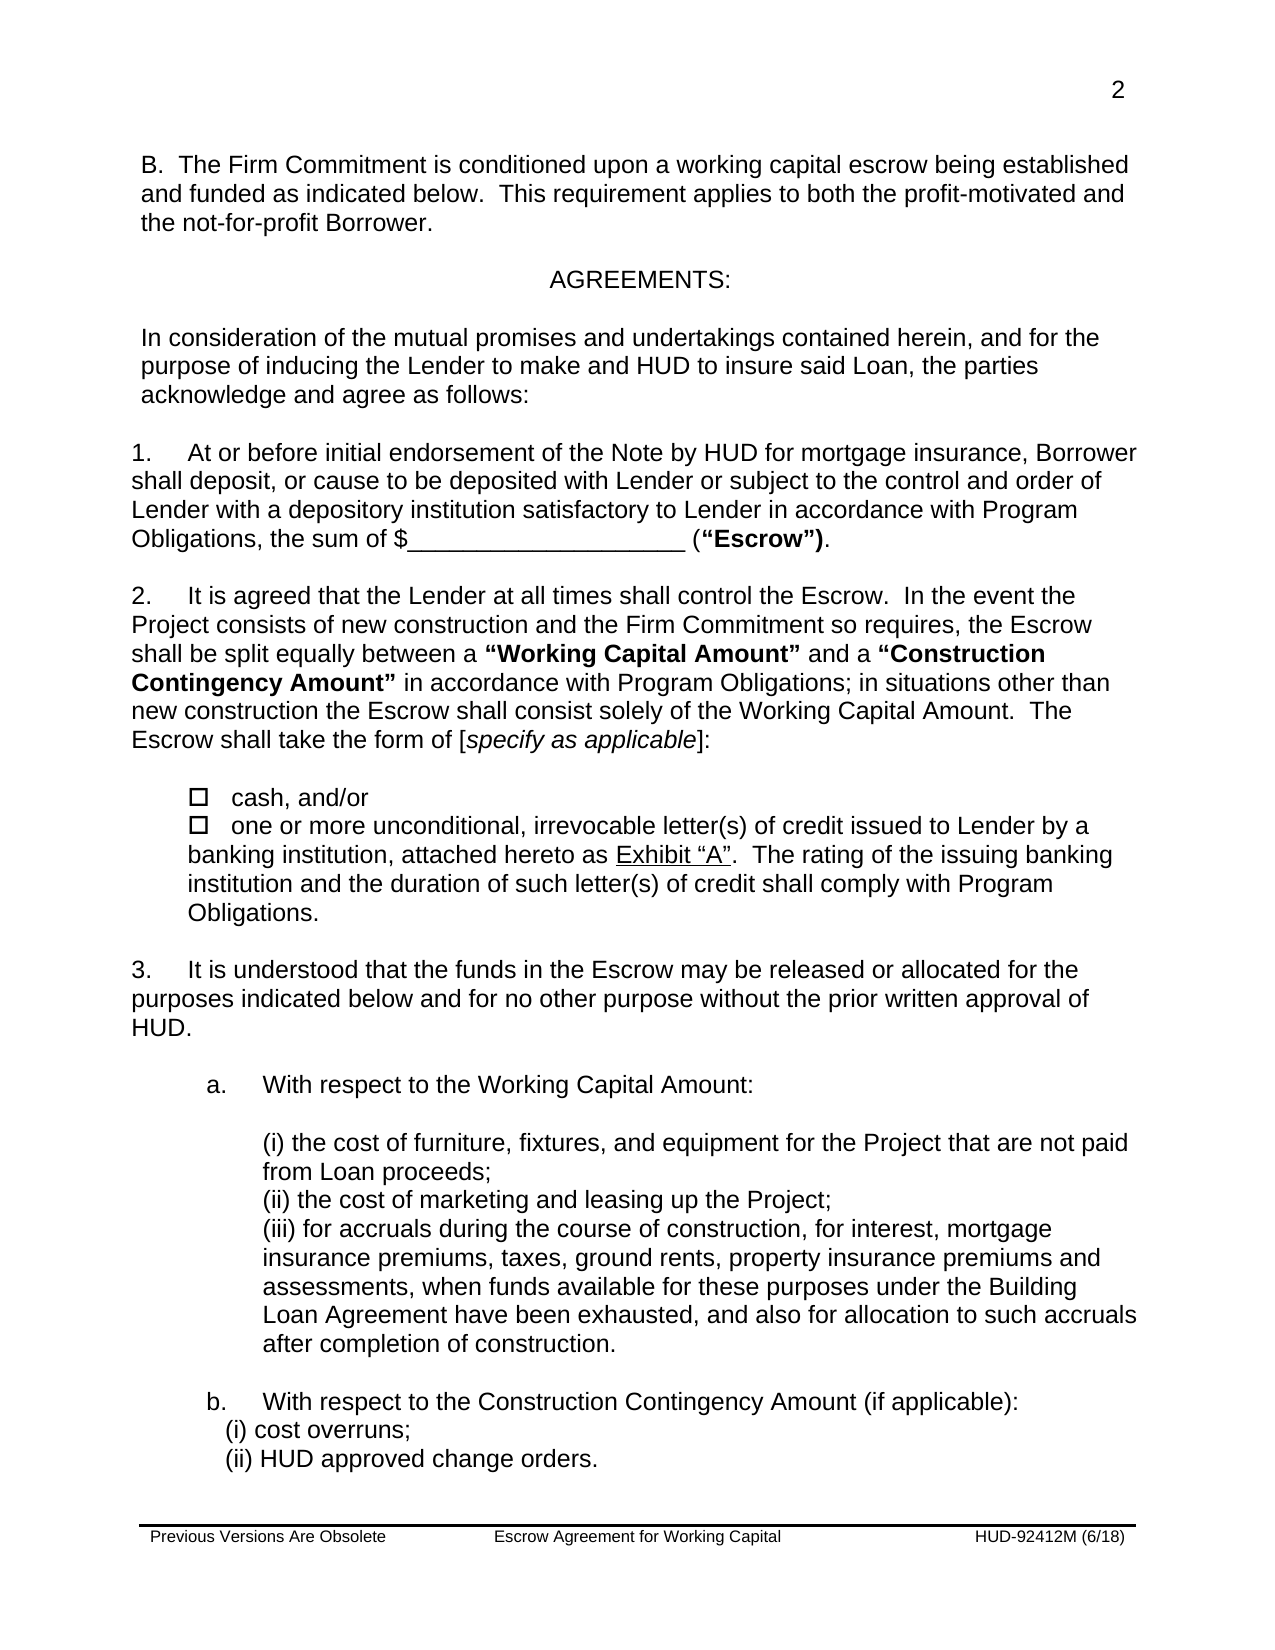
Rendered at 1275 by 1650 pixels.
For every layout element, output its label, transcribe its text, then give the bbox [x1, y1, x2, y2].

text In consideration of the mutual promises and undertakings contained herein, and for the purpose of inducing the Lender to make and HUD to insure said Loan, the parties acknowledge and agree as follows: [141, 322, 1140, 409]
text (ii) HUD approved change orders. [206, 1444, 1140, 1473]
text (i) cost overruns; [206, 1415, 1140, 1444]
list It is agreed that the Lender at all times shall control the Escrow. In the event the Project consists of new construction and the Firm Commitment so requires, the Escrow shall be split equally between a “Working Capital Amount” and a “Construction Contingency Amount” in accordance with Program Obligations; in situations other than new construction the Escrow shall consist solely of the Working Capital Amount. The Escrow shall take the form of [specify as applicable]: [131, 581, 1140, 754]
list It is understood that the funds in the Escrow may be released or allocated for the purposes indicated below and for no other purpose without the prior written approval of HUD. [131, 955, 1140, 1041]
text one or more unconditional, irrevocable letter(s) of credit issued to Lender by a banking institution, attached hereto as Exhibit “A”. The rating of the issuing banking institution and the duration of such letter(s) of credit shall comply with Program Obligations. [187, 811, 1140, 926]
text (i) the cost of furniture, fixtures, and equipment for the Project that are not paid from Loan proceeds; [262, 1128, 1140, 1185]
text b. With respect to the Construction Contingency Amount (if applicable): [206, 1386, 1140, 1415]
text (iii) for accruals during the course of construction, for interest, mortgage insurance premiums, taxes, ground rents, property insurance premiums and assessments, when funds available for these purposes under the Building Loan Agreement have been exhausted, and also for allocation to such accruals after completion of construction. [262, 1214, 1140, 1358]
text (ii) the cost of marketing and leasing up the Project; [262, 1185, 1140, 1214]
text AGREEMENTS: [141, 265, 1140, 294]
text cash, and/or [187, 782, 1140, 811]
text B. The Firm Commitment is conditioned upon a working capital escrow being established and funded as indicated below. This requirement applies to both the profit-motivated and the not-for-profit Borrower. [141, 150, 1140, 236]
list With respect to the Working Capital Amount: [206, 1070, 1140, 1099]
list At or before initial endorsement of the Note by HUD for mortgage insurance, Borrower shall deposit, or cause to be deposited with Lender or subject to the control and order of Lender with a depository institution satisfactory to Lender in accordance with Program Obligations, the sum of $____________________ (“Escrow”). [131, 437, 1140, 552]
